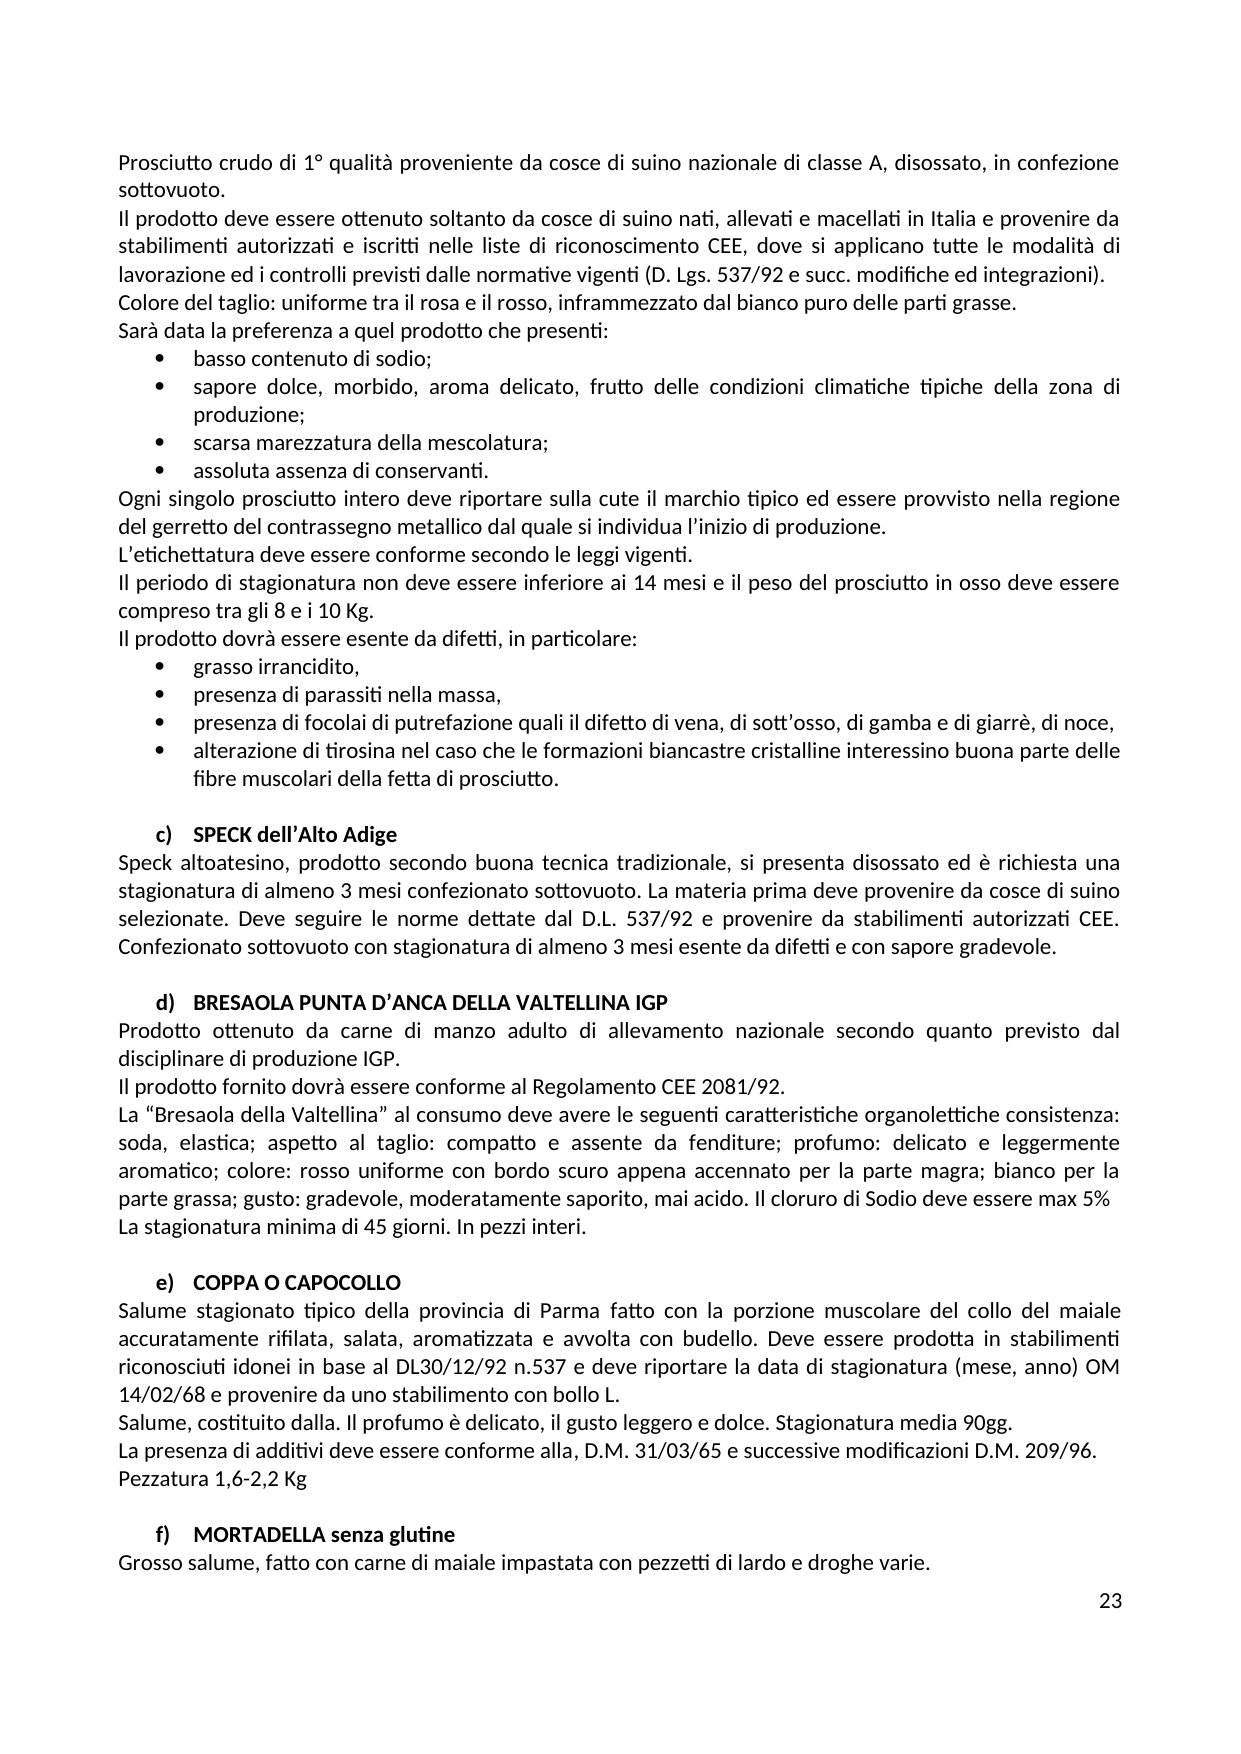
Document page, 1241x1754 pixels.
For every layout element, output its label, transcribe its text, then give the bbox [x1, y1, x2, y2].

list grasso irrancidito, [156, 652, 1122, 680]
text Ogni singolo prosciutto intero deve riportare sulla cute il marchio tipico ed essere provvisto nella regione del gerretto del contrassegno metallico dal quale si individua l’inizio di produzione. [118, 484, 1122, 540]
text Il periodo di stagionatura non deve essere inferiore ai 14 mesi e il peso del prosciutto in osso deve essere compreso tra gli 8 e i 10 Kg. [118, 568, 1122, 624]
text Sarà data la preferenza a quel prodotto che presenti: [118, 316, 1122, 344]
text Grosso salume, fatto con carne di maiale impastata con pezzetti di lardo e droghe varie. [118, 1548, 1122, 1576]
text La “Bresaola della Valtellina” al consumo deve avere le seguenti caratteristiche organolettiche consistenza: soda, elastica; aspetto al taglio: compatto e assente da fenditure; profumo: delicato e leggermente aromatico; colore: rosso uniforme con bordo scuro appena accennato per la parte magra; bianco per la parte grassa; gusto: gradevole, moderatamente saporito, mai acido. Il cloruro di Sodio deve essere max 5% [118, 1100, 1122, 1212]
text L’etichettatura deve essere conforme secondo le leggi vigenti. [118, 540, 1122, 568]
list sapore dolce, morbido, aroma delicato, frutto delle condizioni climatiche tipiche della zona di produzione; [156, 372, 1122, 428]
list MORTADELLA senza glutine [156, 1520, 1122, 1548]
list BRESAOLA PUNTA D’ANCA DELLA VALTELLINA IGP [156, 988, 1122, 1016]
list assoluta assenza di conservanti. [156, 456, 1122, 484]
list alterazione di tirosina nel caso che le formazioni biancastre cristalline interessino buona parte delle fibre muscolari della fetta di prosciutto. [156, 736, 1122, 792]
text Salume stagionato tipico della provincia di Parma fatto con la porzione muscolare del collo del maiale accuratamente rifilata, salata, aromatizzata e avvolta con budello. Deve essere prodotta in stabilimenti riconosciuti idonei in base al DL30/12/92 n.537 e deve riportare la data di stagionatura (mese, anno) OM 14/02/68 e provenire da uno stabilimento con bollo L. [118, 1296, 1122, 1408]
text Prodotto ottenuto da carne di manzo adulto di allevamento nazionale secondo quanto previsto dal disciplinare di produzione IGP. [118, 1016, 1122, 1072]
text Il prodotto fornito dovrà essere conforme al Regolamento CEE 2081/92. [118, 1072, 1122, 1100]
text Colore del taglio: uniforme tra il rosa e il rosso, inframmezzato dal bianco puro delle parti grasse. [118, 288, 1122, 316]
list SPECK dell’Alto Adige [156, 820, 1122, 848]
list basso contenuto di sodio; [156, 344, 1122, 372]
list scarsa marezzatura della mescolatura; [156, 428, 1122, 456]
text Salume, costituito dalla. Il profumo è delicato, il gusto leggero e dolce. Stagionatura media 90gg. [118, 1408, 1122, 1436]
list COPPA O CAPOCOLLO [156, 1268, 1122, 1296]
text La presenza di additivi deve essere conforme alla, D.M. 31/03/65 e successive modificazioni D.M. 209/96. [118, 1436, 1122, 1464]
text Il prodotto dovrà essere esente da difetti, in particolare: [118, 624, 1122, 652]
text Speck altoatesino, prodotto secondo buona tecnica tradizionale, si presenta disossato ed è richiesta una stagionatura di almeno 3 mesi confezionato sottovuoto. La materia prima deve provenire da cosce di suino selezionate. Deve seguire le norme dettate dal D.L. 537/92 e provenire da stabilimenti autorizzati CEE. Confezionato sottovuoto con stagionatura di almeno 3 mesi esente da difetti e con sapore gradevole. [118, 848, 1122, 960]
list presenza di focolai di putrefazione quali il difetto di vena, di sott’osso, di gamba e di giarrè, di noce, [156, 708, 1122, 736]
text La stagionatura minima di 45 giorni. In pezzi interi. [118, 1212, 1122, 1240]
text Prosciutto crudo di 1° qualità proveniente da cosce di suino nazionale di classe A, disossato, in confezione sottovuoto. [118, 148, 1122, 204]
list presenza di parassiti nella massa, [156, 680, 1122, 708]
text Il prodotto deve essere ottenuto soltanto da cosce di suino nati, allevati e macellati in Italia e provenire da stabilimenti autorizzati e iscritti nelle liste di riconoscimento CEE, dove si applicano tutte le modalità di lavorazione ed i controlli previsti dalle normative vigenti (D. Lgs. 537/92 e succ. modifiche ed integrazioni). [118, 204, 1122, 288]
text Pezzatura 1,6-2,2 Kg [118, 1464, 1122, 1492]
